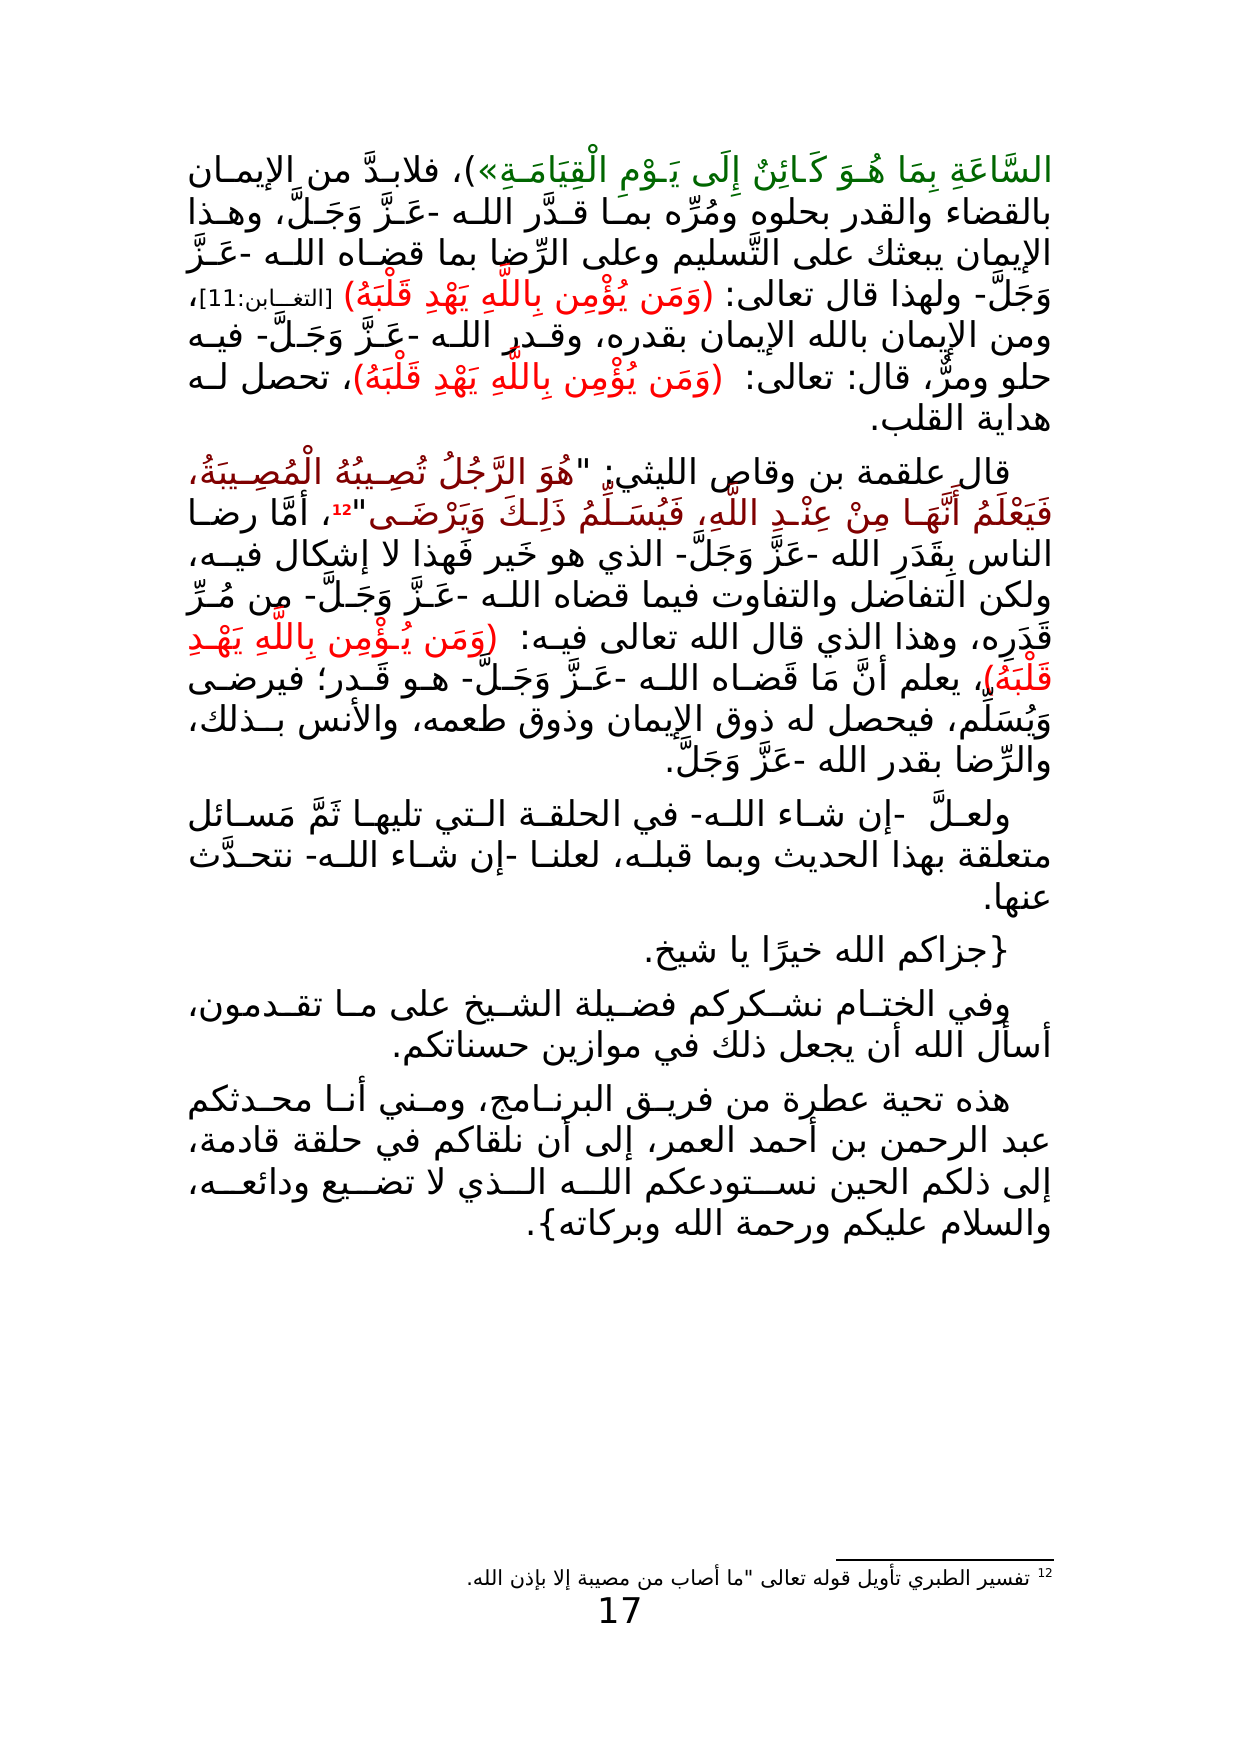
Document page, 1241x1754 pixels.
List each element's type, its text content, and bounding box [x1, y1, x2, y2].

text قال علقمة بن وقاص الليثي: "هُوَ الرَّجُلُ تُصِيبُهُ الْمُصِيبَةُ، فَيَعْلَمُ أَنَّهَا مِنْ عِنْدِ اللَّهِ، فَيُسَلِّمُ ذَلِكَ وَيَرْضَى"، أمَّا رضا الناس بِقَدَرِ الله -عَزَّ وَجَلَّ- الذي هو خَير فَهذا لا إشكال فيه، ولكن التفاضل والتفاوت فيما قضاه الله -عَزَّ وَجَلَّ- من مُرِّ قَدَرِه، وهذا الذي قال الله تعالى فيه: ﴿وَمَن يُؤْمِن بِاللَّهِ يَهْدِ قَلْبَهُ﴾، يعلم أنَّ مَا قَضاه الله -عَزَّ وَجَلَّ- هو قَدر؛ فيرضى وَيُسَلِّم، فيحصل له ذوق الإيمان وذوق طعمه، والأنس بذلك، والرِّضا بقدر الله -عَزَّ وَجَلَّ. [187, 451, 1053, 781]
text ولعلَّ -إن شاء الله- في الحلقة التي تليها ثَمَّ مَسائل متعلقة بهذا الحديث وبما قبله، لعلنا -إن شاء الله- نتحدَّث عنها. [187, 794, 1053, 917]
text {جزاكم الله خيرًا يا شيخ. [187, 930, 1053, 971]
text وفي الختام نشكركم فضيلة الشيخ على ما تقدمون، أسأل الله أن يجعل ذلك في موازين حسناتكم. [187, 984, 1053, 1066]
text هذه تحية عطرة من فريق البرنامج، ومني أنا محدثكم عبد الرحمن بن أحمد العمر، إلى أن نلقاكم في حلقة قادمة، إلى ذلكم الحين نستودعكم الله الذي لا تضيع ودائعه، والسلام عليكم ورحمة الله وبركاته}. [187, 1079, 1053, 1244]
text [187, 150, 1053, 439]
